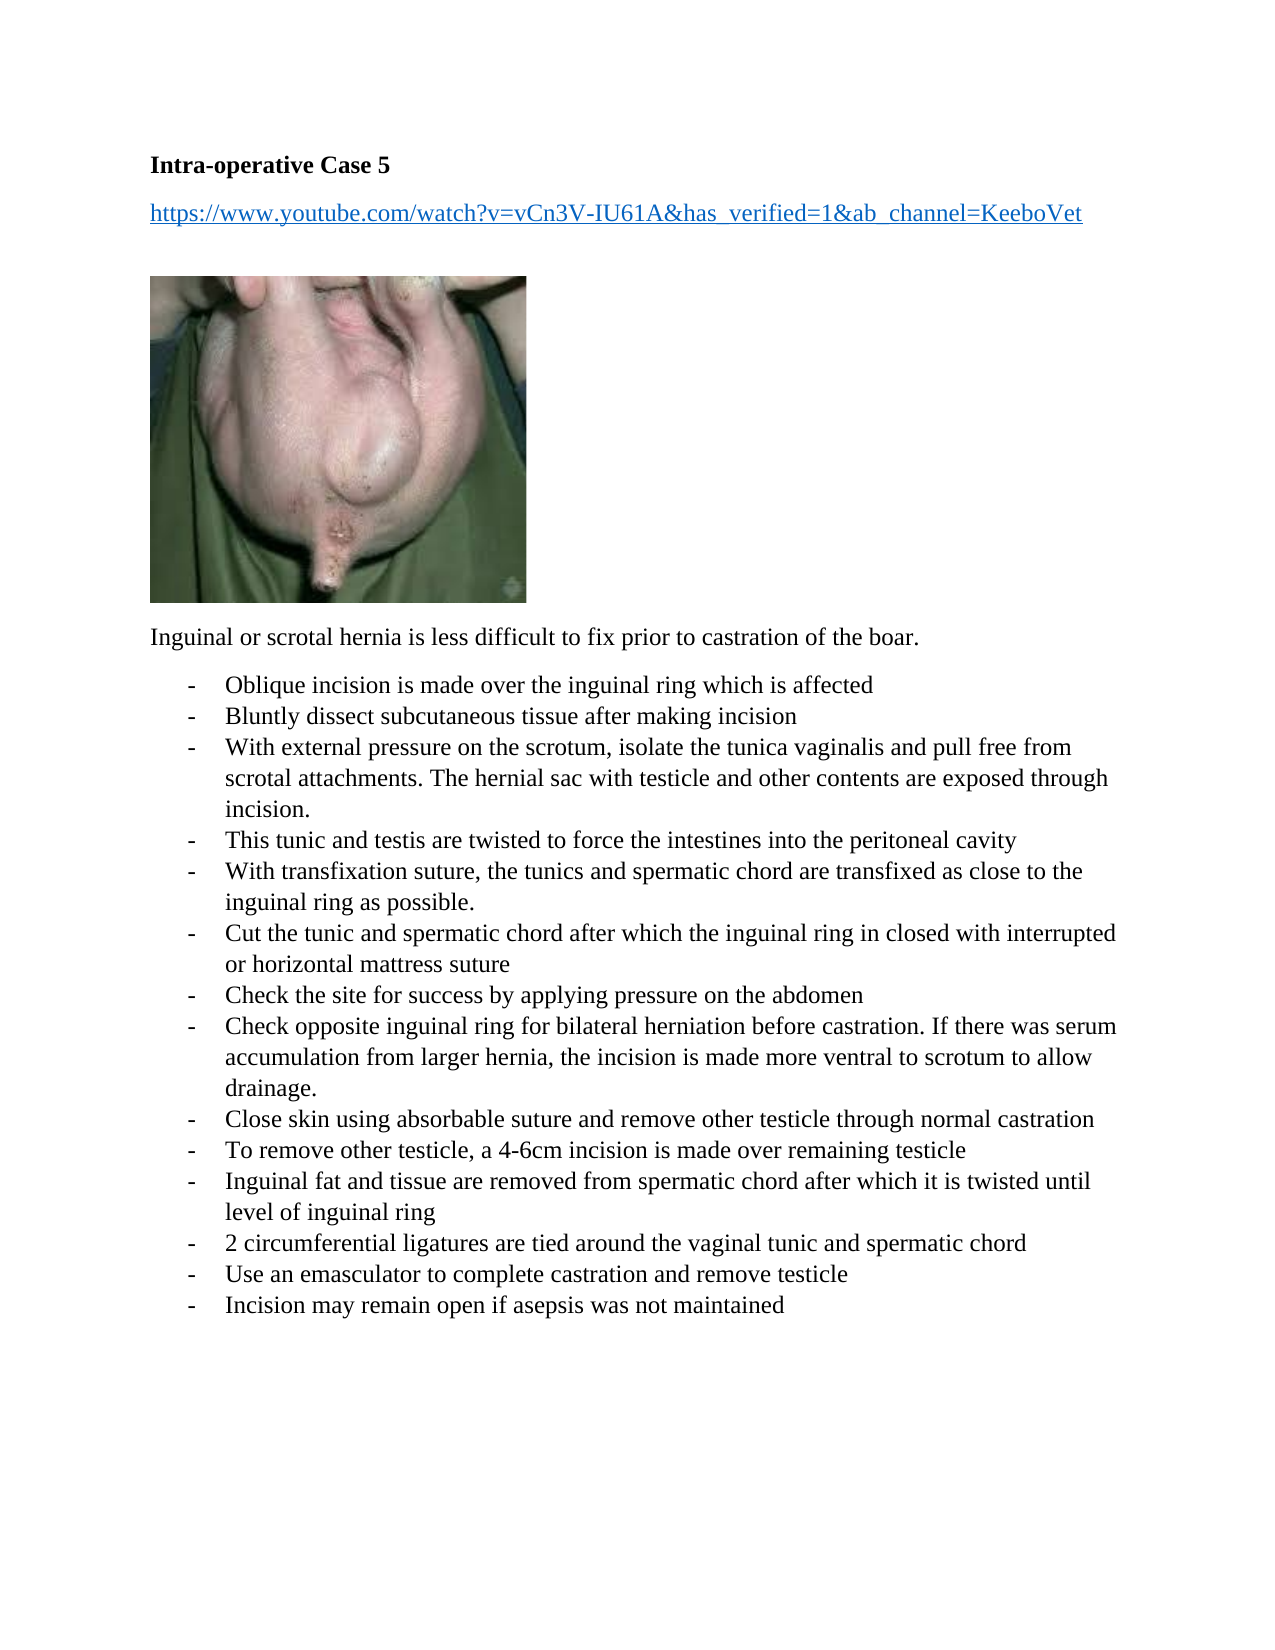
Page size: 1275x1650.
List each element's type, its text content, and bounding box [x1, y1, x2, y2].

list 2 circumferential ligatures are tied around the vaginal tunic and spermatic chord [187, 1228, 1125, 1257]
list With external pressure on the scrotum, isolate the tunica vaginalis and pull free from scrotal attachments. The hernial sac with testicle and other contents are exposed through incision. [187, 732, 1125, 823]
text https://www.youtube.com/watch?v=vCn3V-IU61A&has_verified=1&ab_channel=KeeboVet [150, 198, 1125, 226]
list This tunic and testis are twisted to force the intestines into the peritoneal cavity [187, 825, 1125, 854]
list To remove other testicle, a 4-6cm incision is made over remaining testicle [187, 1135, 1125, 1164]
text Inguinal or scrotal hernia is less difficult to fix prior to castration of the boar. [150, 622, 1125, 651]
list Oblique incision is made over the inguinal ring which is affected [187, 670, 1125, 698]
text Intra-operative Case 5 [150, 150, 1125, 179]
list Incision may remain open if asepsis was not maintained [187, 1291, 1125, 1319]
list Inguinal fat and tissue are removed from spermatic chord after which it is twisted until level of inguinal ring [187, 1166, 1125, 1226]
list Cut the tunic and spermatic chord after which the inguinal ring in closed with interrupted or horizontal mattress suture [187, 918, 1125, 978]
picture [150, 276, 527, 603]
list Use an emasculator to complete castration and remove testicle [187, 1259, 1125, 1288]
list With transfixation suture, the tunics and spermatic chord are transfixed as close to the inguinal ring as possible. [187, 856, 1125, 916]
list Bluntly dissect subcutaneous tissue after making incision [187, 701, 1125, 729]
list Check the site for success by applying pressure on the abdomen [187, 980, 1125, 1009]
list Check opposite inguinal ring for bilateral herniation before castration. If there was serum accumulation from larger hernia, the incision is made more ventral to scrotum to allow drainage. [187, 1011, 1125, 1102]
list Close skin using absorbable suture and remove other testicle through normal castration [187, 1104, 1125, 1133]
